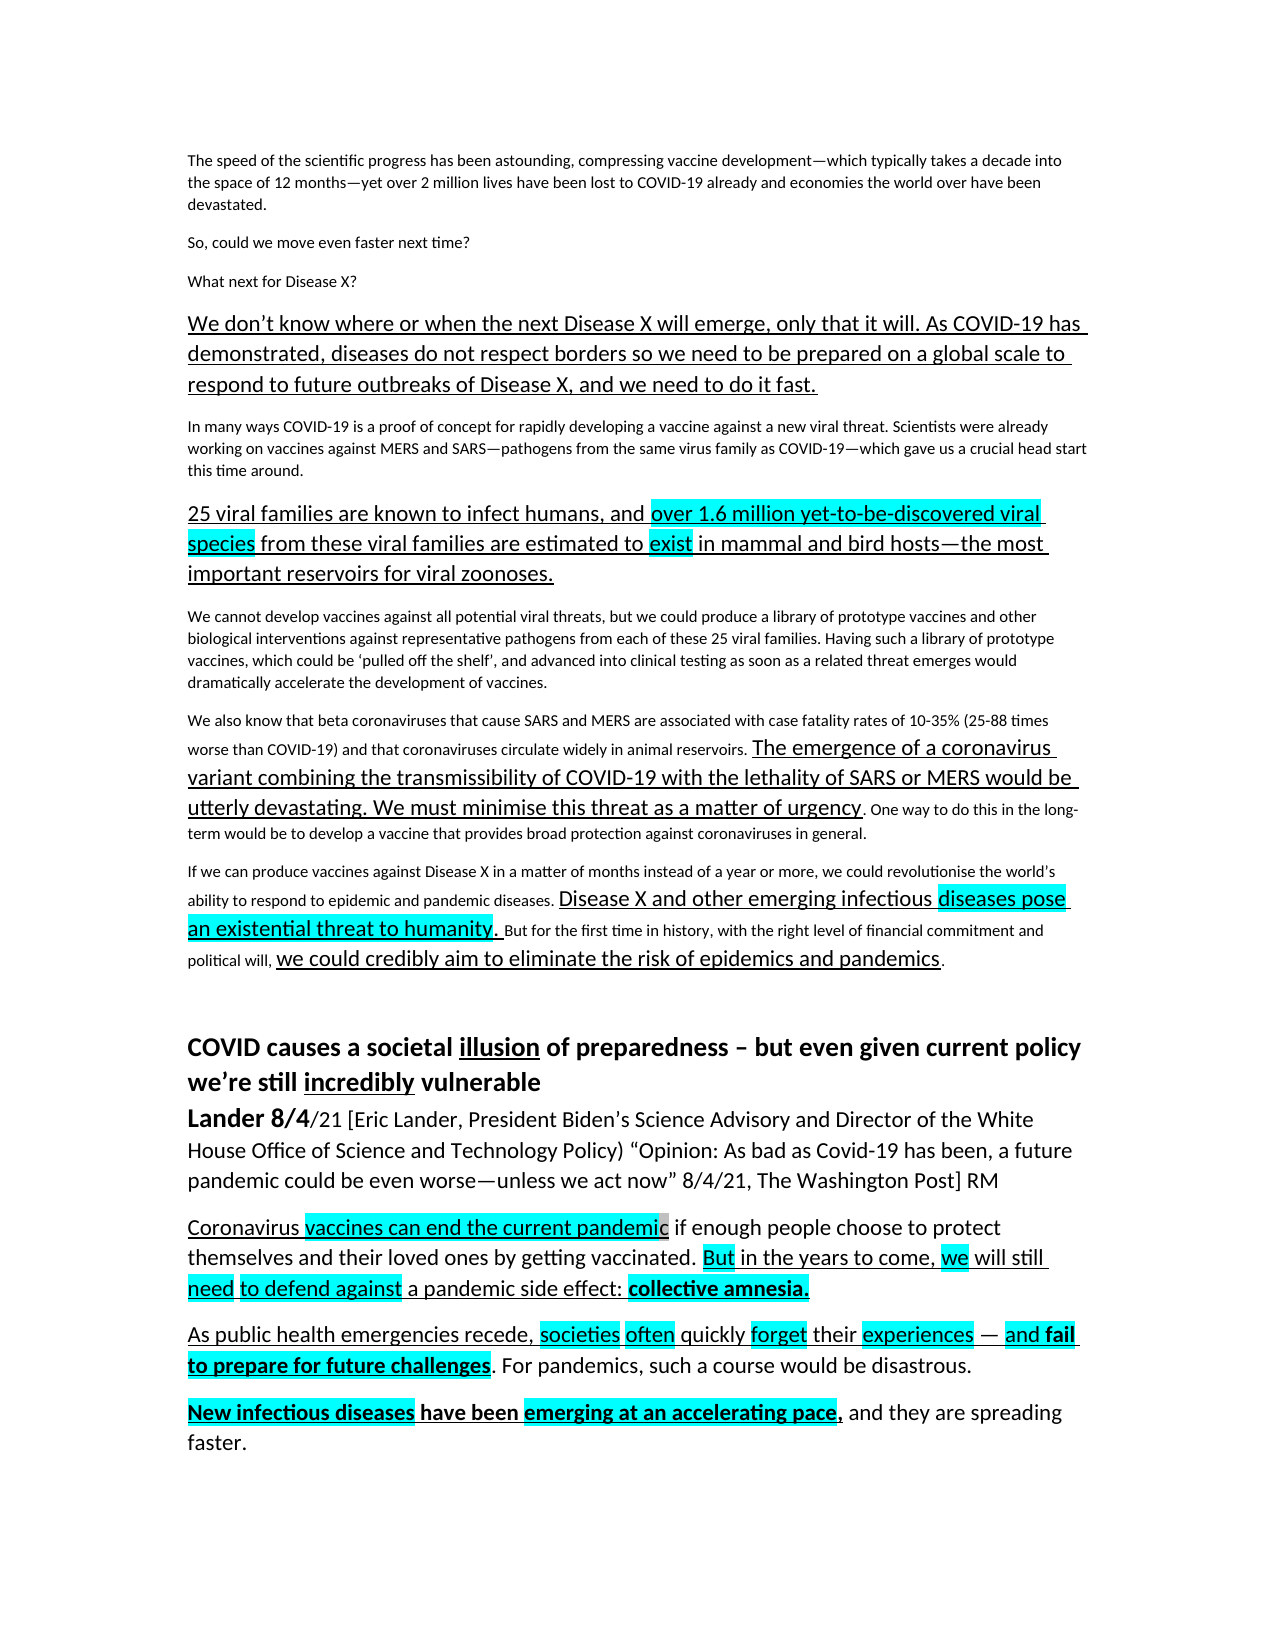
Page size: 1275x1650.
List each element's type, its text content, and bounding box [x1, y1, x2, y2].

subtitle COVID causes a societal illusion of preparedness – but even given current policy we’re still incredibly vulnerable [187, 1030, 1087, 1098]
text New infectious diseases have been emerging at an accelerating pace, and they are spreading faster. [187, 1398, 1087, 1456]
text We don’t know where or when the next Disease X will emerge, only that it will. As COVID-19 has demonstrated, diseases do not respect borders so we need to be prepared on a global scale to respond to future outbreaks of Disease X, and we need to do it fast. [187, 309, 1087, 333]
text Lander 8/4/21 [Eric Lander, President Biden’s Science Advisory and Director of the White House Office of Science and Technology Policy) “Opinion: As bad as Covid-19 has been, a future pandemic could be even worse—unless we act now” 8/4/21, The Washington Post] RM [187, 1101, 1087, 1194]
text As public health emergencies recede, societies often quickly forget their experiences — and fail to prepare for future challenges. For pandemics, such a course would be disastrous. [187, 1321, 1087, 1379]
text We cannot develop vaccines against all potential viral threats, but we could produce a library of prototype vaccines and other biological interventions against representative pathogens from each of these 25 viral families. Having such a library of prototype vaccines, which could be ‘pulled off the shelf’, and advanced into clinical testing as soon as a related threat emerges would dramatically accelerate the development of vaccines. [187, 606, 1087, 692]
text The speed of the scientific progress has been astounding, compressing vaccine development—which typically takes a decade into the space of 12 months—yet over 2 million lives have been lost to COVID-19 already and economies the world over have been devastated. [187, 150, 1087, 214]
text What next for Disease X? [187, 271, 1087, 291]
text If we can produce vaccines against Disease X in a matter of months instead of a year or more, we could revolutionise the world’s ability to respond to epidemic and pandemic diseases. Disease X and other emerging infectious diseases pose an existential threat to humanity. But for the first time in history, with the right level of financial commitment and political will, we could credibly aim to eliminate the risk of epidemics and pandemics. [187, 861, 1087, 972]
text We also know that beta coronaviruses that cause SARS and MERS are associated with case fatality rates of 10-35% (25-88 times worse than COVID-19) and that coronaviruses circulate widely in animal reservoirs. The emergence of a coronavirus variant combining the transmissibility of COVID-19 with the lethality of SARS or MERS would be utterly devastating. We must minimise this threat as a matter of urgency. One way to do this in the long-term would be to develop a vaccine that provides broad protection against coronaviruses in general. [187, 710, 1087, 843]
text We don’t know where or when the next Disease X will emerge, only that it will. As COVID-19 has demonstrated, diseases do not respect borders so we need to be prepared on a global scale to respond to future outbreaks of Disease X, and we need to do it fast. [187, 334, 1087, 398]
text In many ways COVID-19 is a proof of concept for rapidly developing a vaccine against a new viral threat. Scientists were already working on vaccines against MERS and SARS—pathogens from the same virus family as COVID-19—which gave us a crucial head start this time around. [187, 417, 1087, 481]
text Coronavirus vaccines can end the current pandemic if enough people choose to protect themselves and their loved ones by getting vaccinated. But in the years to come, we will still need to defend against a pandemic side effect: collective amnesia. [187, 1213, 1087, 1302]
text 25 viral families are known to infect humans, and over 1.6 million yet-to-be-discovered viral species from these viral families are estimated to exist in mammal and bird hosts—the most important reservoirs for viral zoonoses. [187, 499, 1087, 587]
text So, could we move even faster next time? [187, 232, 1087, 253]
